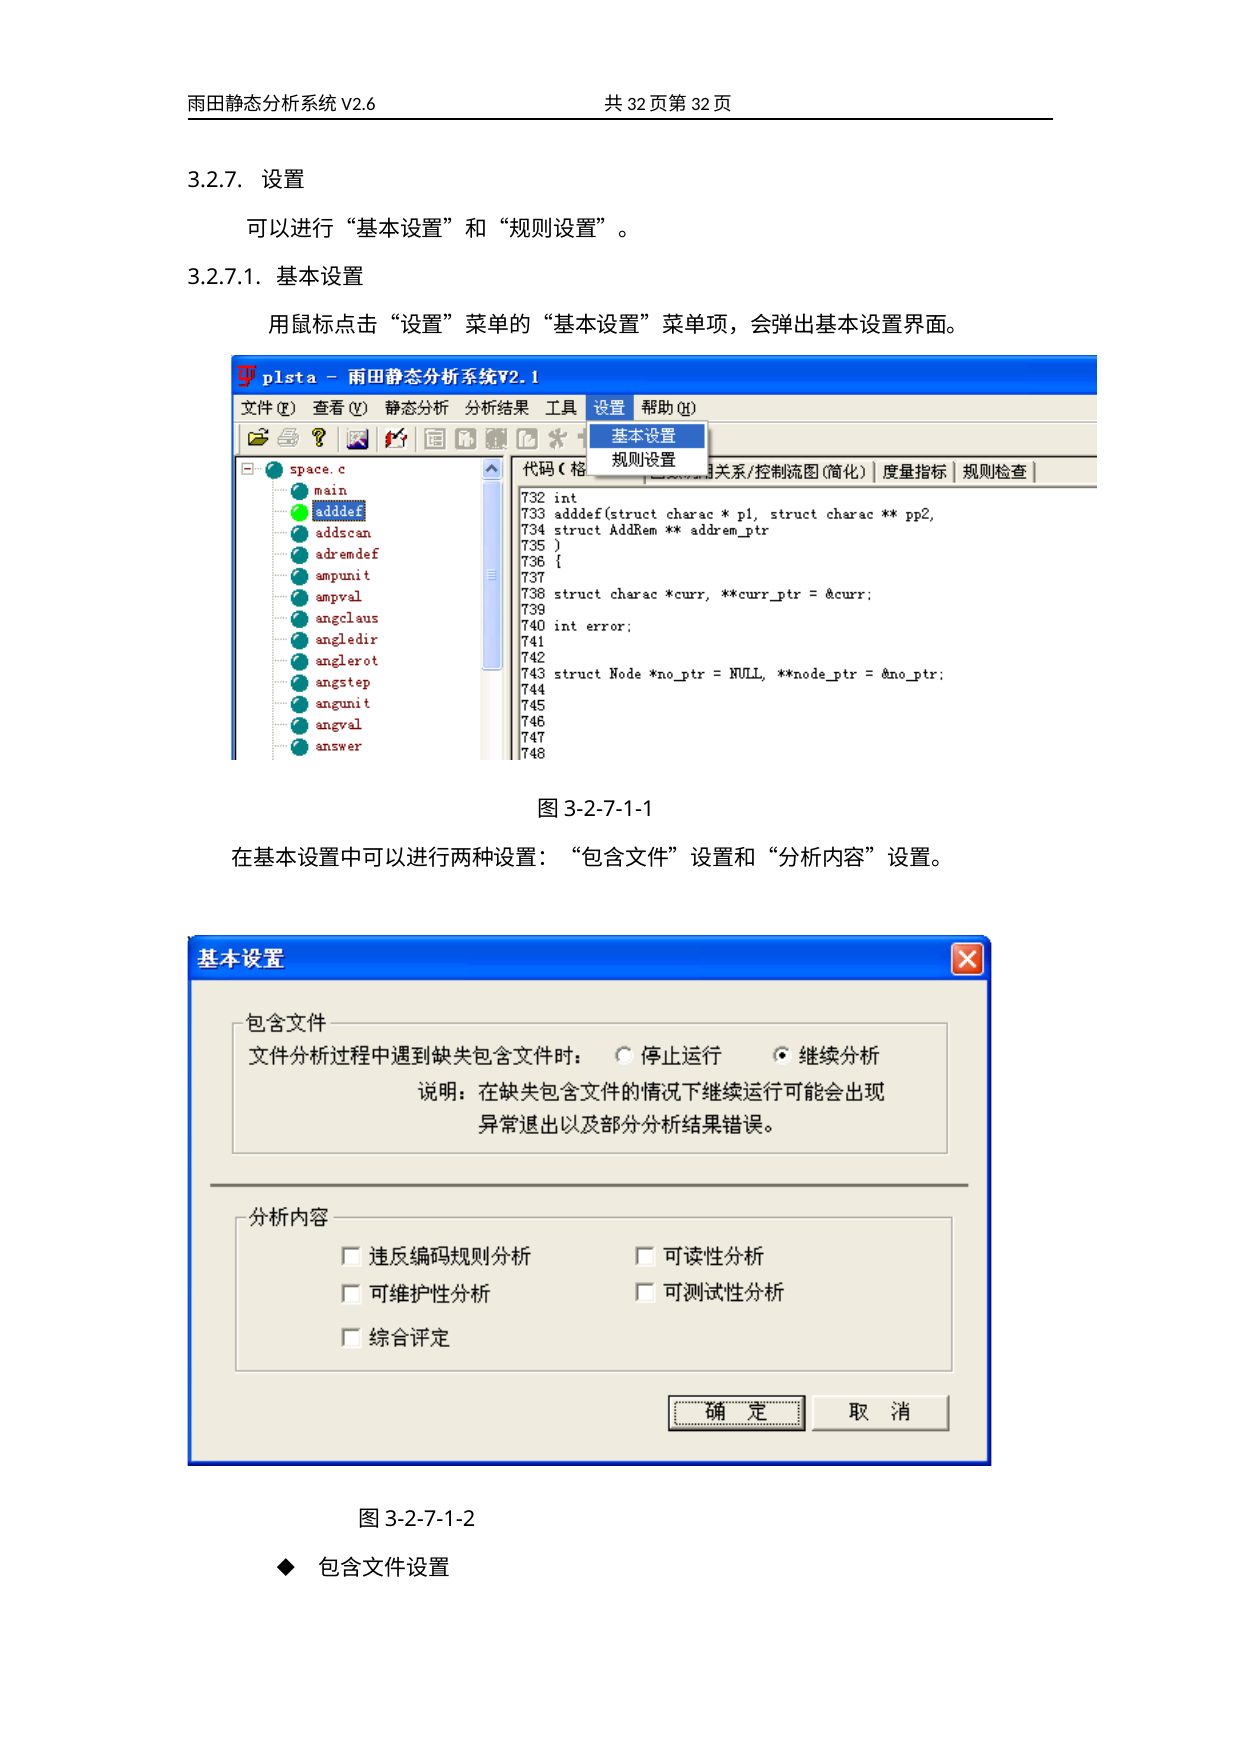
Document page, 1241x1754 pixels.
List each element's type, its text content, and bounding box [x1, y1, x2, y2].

list 用鼠标点击“设置”菜单的“基本设置”菜单项，会弹出基本设置界面。 [268, 307, 1053, 339]
text 图3-2-7-1-1 [187, 791, 1053, 824]
text 在基本设置中可以进行两种设置：“包含文件”设置和“分析内容”设置。 [187, 839, 1053, 872]
picture [231, 355, 1097, 760]
list 设置 [187, 162, 1053, 194]
text 图3-2-7-1-2 [187, 1501, 1053, 1533]
list 基本设置 [187, 259, 1053, 291]
list 可以进行“基本设置”和“规则设置”。 [247, 210, 1053, 243]
picture [187, 935, 992, 1466]
list 包含文件设置 [275, 1549, 1053, 1582]
